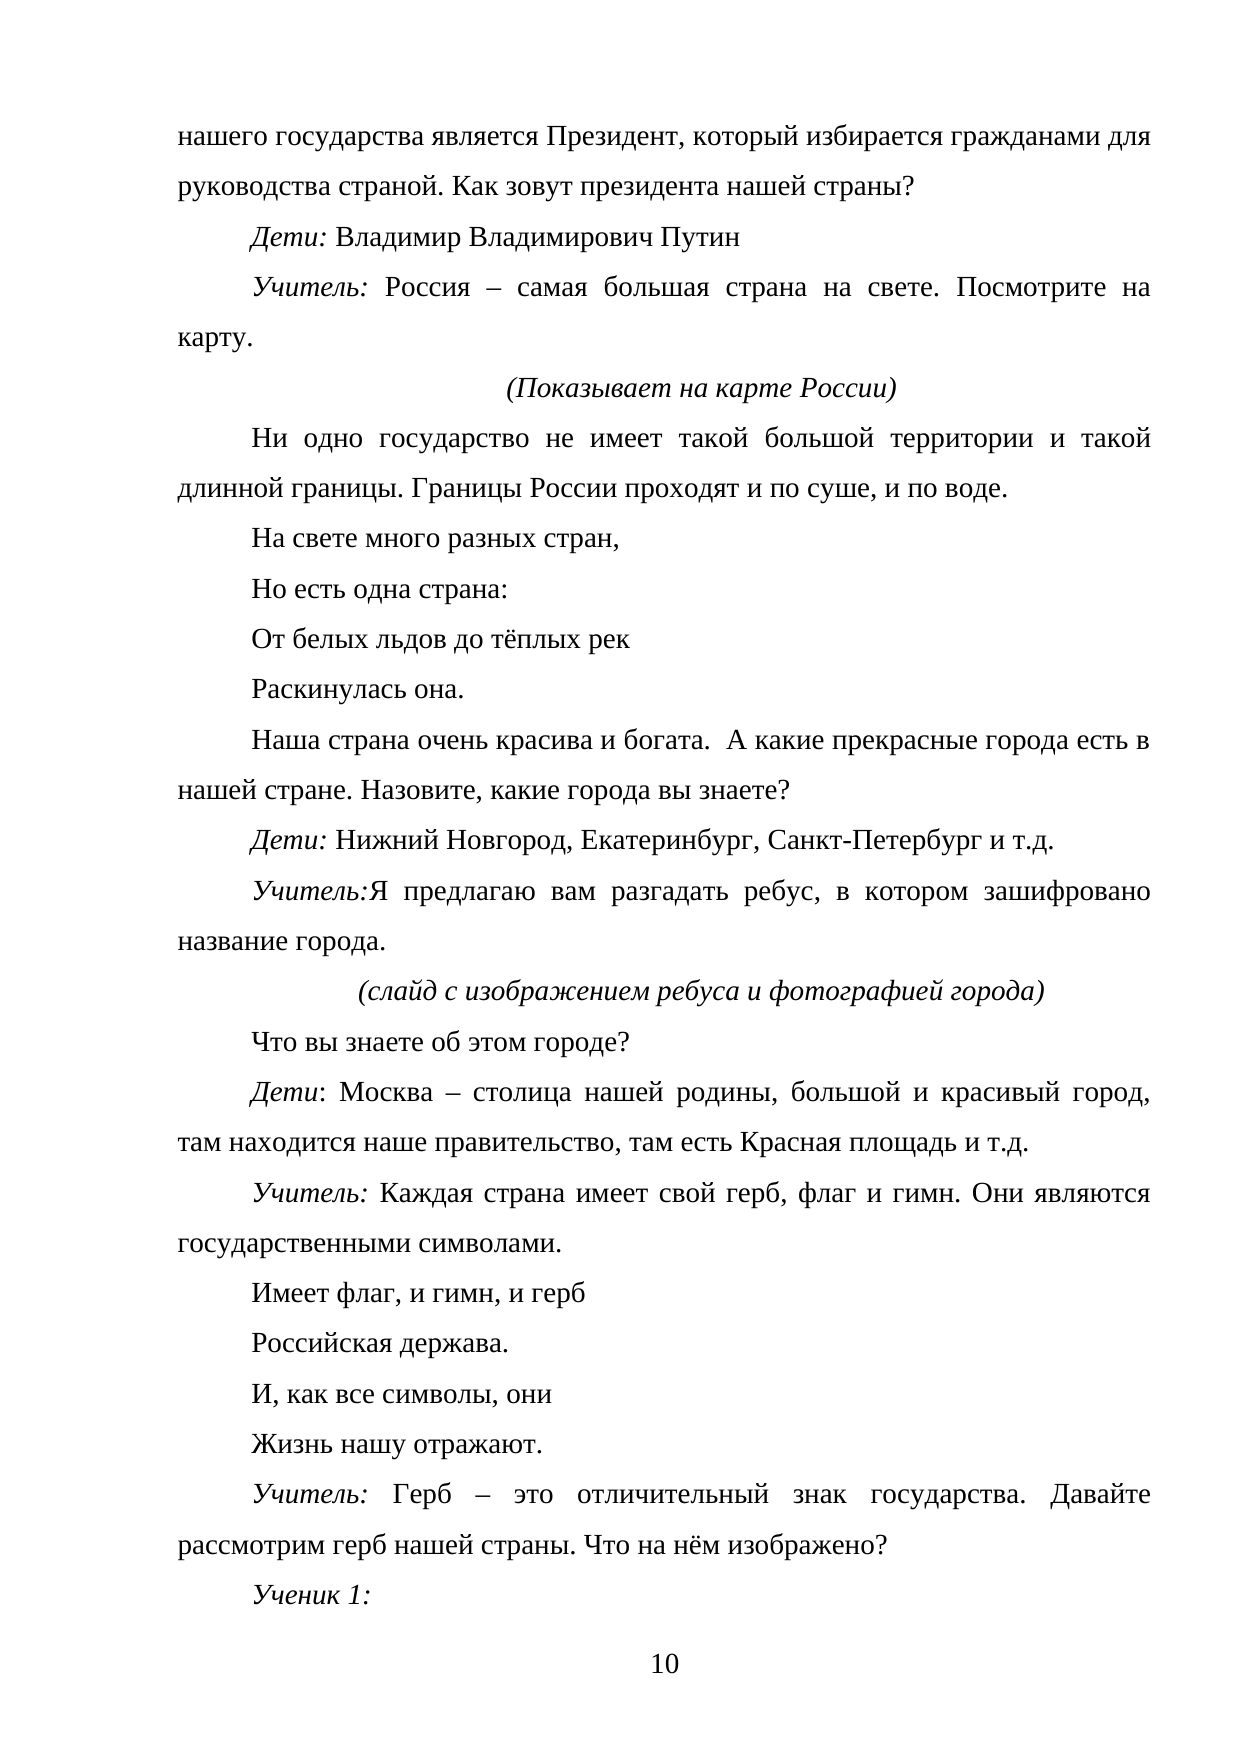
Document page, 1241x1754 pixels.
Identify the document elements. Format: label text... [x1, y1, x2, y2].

text Ни одно государство не имеет такой большой территории и такой длинной границы. Границы России проходят и по суше, и по воде. [177, 420, 1152, 504]
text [177, 118, 1152, 202]
text Что вы знаете об этом городе? [177, 1024, 1152, 1057]
text На свете много разных стран, [177, 521, 1152, 554]
text Раскинулась она. [177, 672, 1152, 705]
text Учитель: Герб – это отличительный знак государства. Давайте рассмотрим герб нашей страны. Что на нём изображено? [177, 1477, 1152, 1560]
text Ученик 1: [177, 1577, 1152, 1611]
text И, как все символы, они [177, 1376, 1152, 1409]
text Имеет флаг, и гимн, и герб [177, 1275, 1152, 1309]
text Дети: Владимир Владимирович Путин [177, 219, 1152, 252]
text Учитель:Я предлагаю вам разгадать ребус, в котором зашифровано название города. [177, 873, 1152, 957]
text Российская держава. [177, 1326, 1152, 1359]
text Жизнь нашу отражают. [177, 1426, 1152, 1460]
text Но есть одна страна: [177, 571, 1152, 604]
text Дети: Нижний Новгород, Екатеринбург, Санкт-Петербург и т.д. [177, 822, 1152, 856]
text Учитель: Каждая страна имеет свой герб, флаг и гимн. Они являются государственными символами. [177, 1175, 1152, 1258]
text Наша страна очень красива и богата. А какие прекрасные города есть в нашей стране. Назовите, какие города вы знаете? [177, 722, 1152, 806]
text (Показывает на карте России) [177, 370, 1152, 403]
text (слайд с изображением ребуса и фотографией города) [177, 973, 1152, 1007]
text Дети: Москва – столица нашей родины, большой и красивый город, там находится наше правительство, там есть Красная площадь и т.д. [177, 1074, 1152, 1158]
text Учитель: Россия – самая большая страна на свете. Посмотрите на карту. [177, 269, 1152, 353]
text От белых льдов до тёплых рек [177, 621, 1152, 655]
